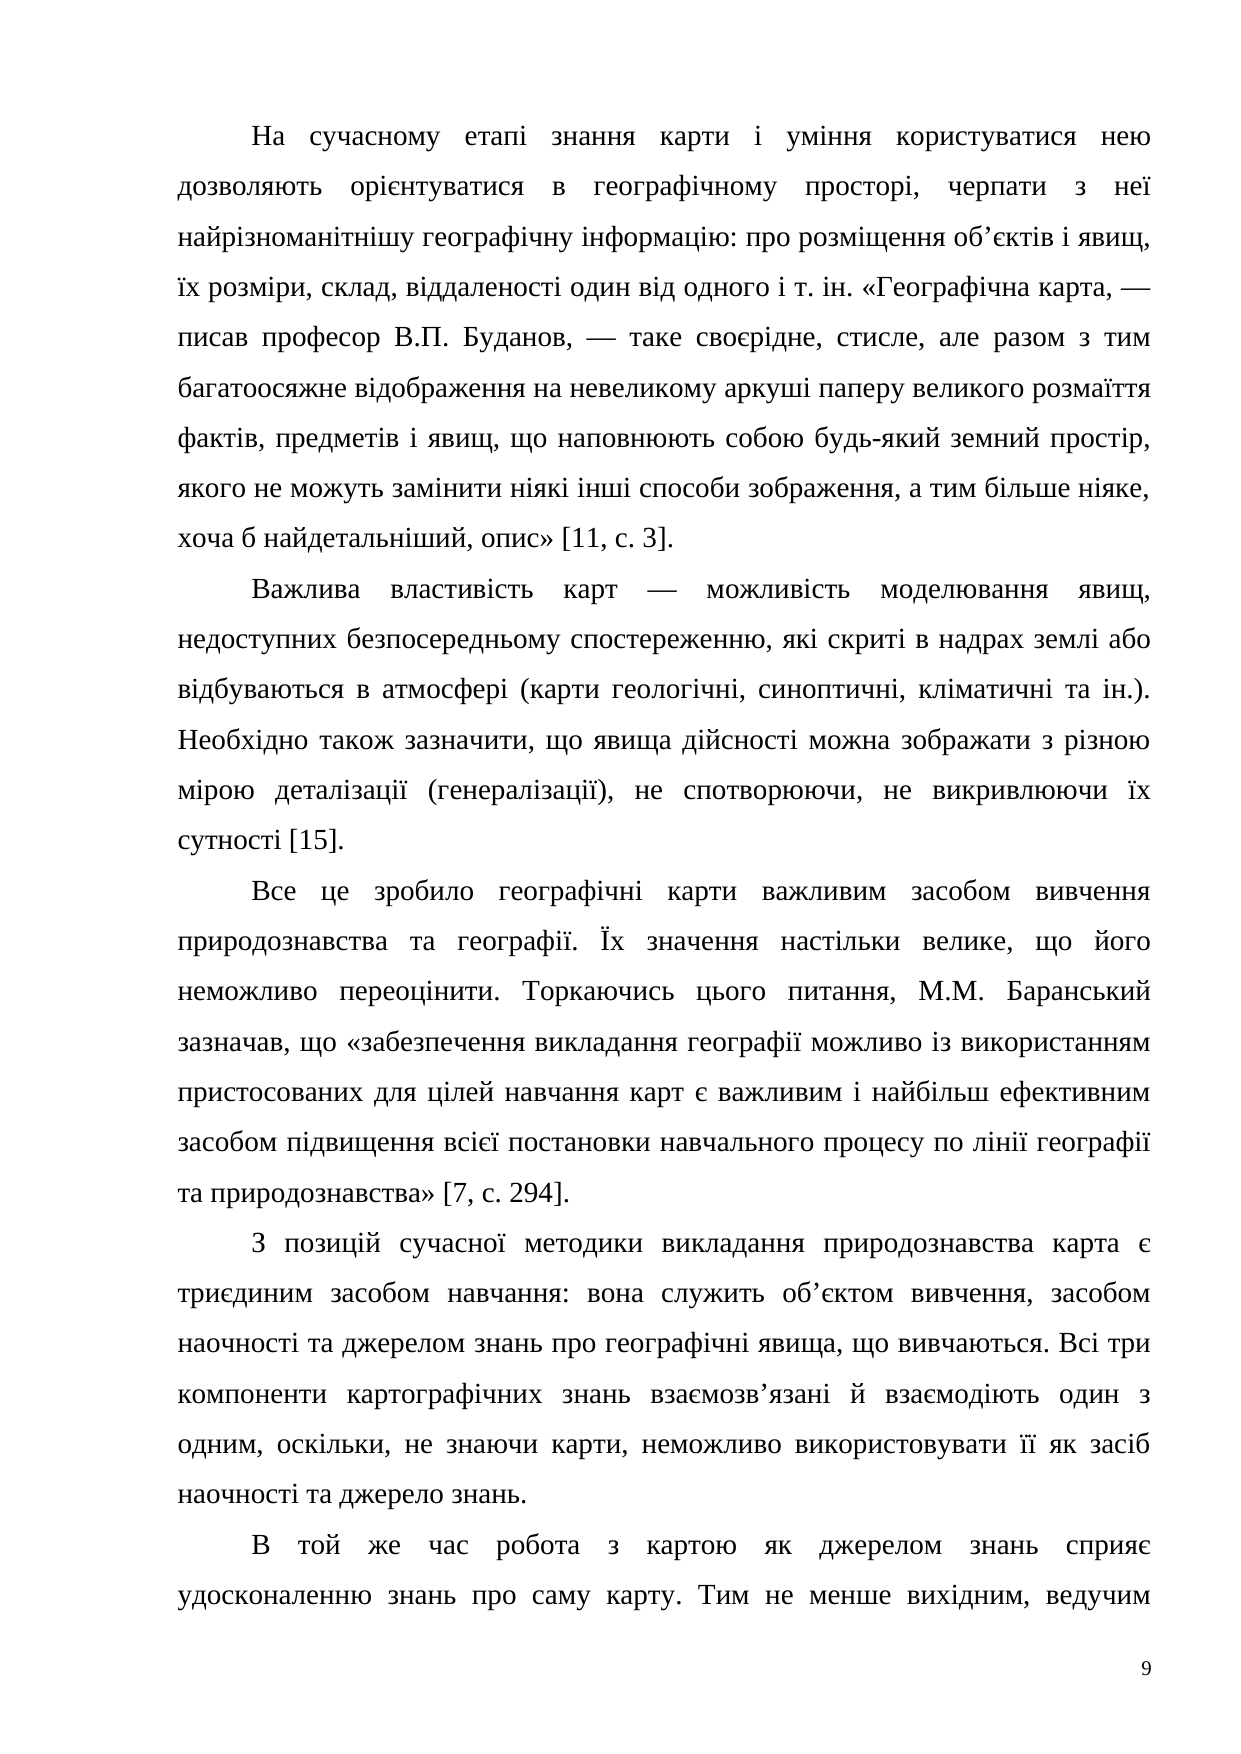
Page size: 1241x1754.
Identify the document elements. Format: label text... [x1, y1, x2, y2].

text На сучасному етапі знання карти і уміння користуватися нею дозволяють орієнтуватися в географічному просторі, черпати з неї найрізноманітнішу географічну інформацію: про розміщення об’єктів і явищ, їх розміри, склад, віддаленості один від одного і т. ін. «Географічна карта, — писав професор В.П. Буданов, — таке своєрідне, стисле, але разом з тим багатоосяжне відображення на невеликому аркуші паперу великого розмаїття фактів, предметів і явищ, що наповнюють собою будь-який земний простір, якого не можуть замінити ніякі інші способи зображення, а тим більше ніяке, хоча б найдетальніший, опис» [11, с. 3]. [177, 118, 1152, 554]
text З позицій сучасної методики викладання природознавства карта є триєдиним засобом навчання: вона служить об’єктом вивчення, засобом наочності та джерелом знань про географічні явища, що вивчаються. Всі три компоненти картографічних знань взаємозв’язані й взаємодіють один з одним, оскільки, не знаючи карти, неможливо використовувати її як засіб наочності та джерело знань. [177, 1225, 1152, 1510]
text Все це зробило географічні карти важливим засобом вивчення природознавства та географії. Їх значення настільки велике, що його неможливо переоцінити. Торкаючись цього питання, М.М. Баранський зазначав, що «забезпечення викладання географії можливо із використанням пристосованих для цілей навчання карт є важливим і найбільш ефективним засобом підвищення всієї постановки навчального процесу по лінії географії та природознавства» [7, с. 294]. [177, 873, 1152, 1208]
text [177, 1527, 1152, 1611]
text Важлива властивість карт — можливість моделювання явищ, недоступних безпосередньому спостереженню, які скриті в надрах землі або відбуваються в атмосфері (карти геологічні, синоптичні, кліматичні та ін.). Необхідно також зазначити, що явища дійсності можна зображати з різною мірою деталізації (генералізації), не спотворюючи, не викривлюючи їх сутності [15]. [177, 571, 1152, 856]
